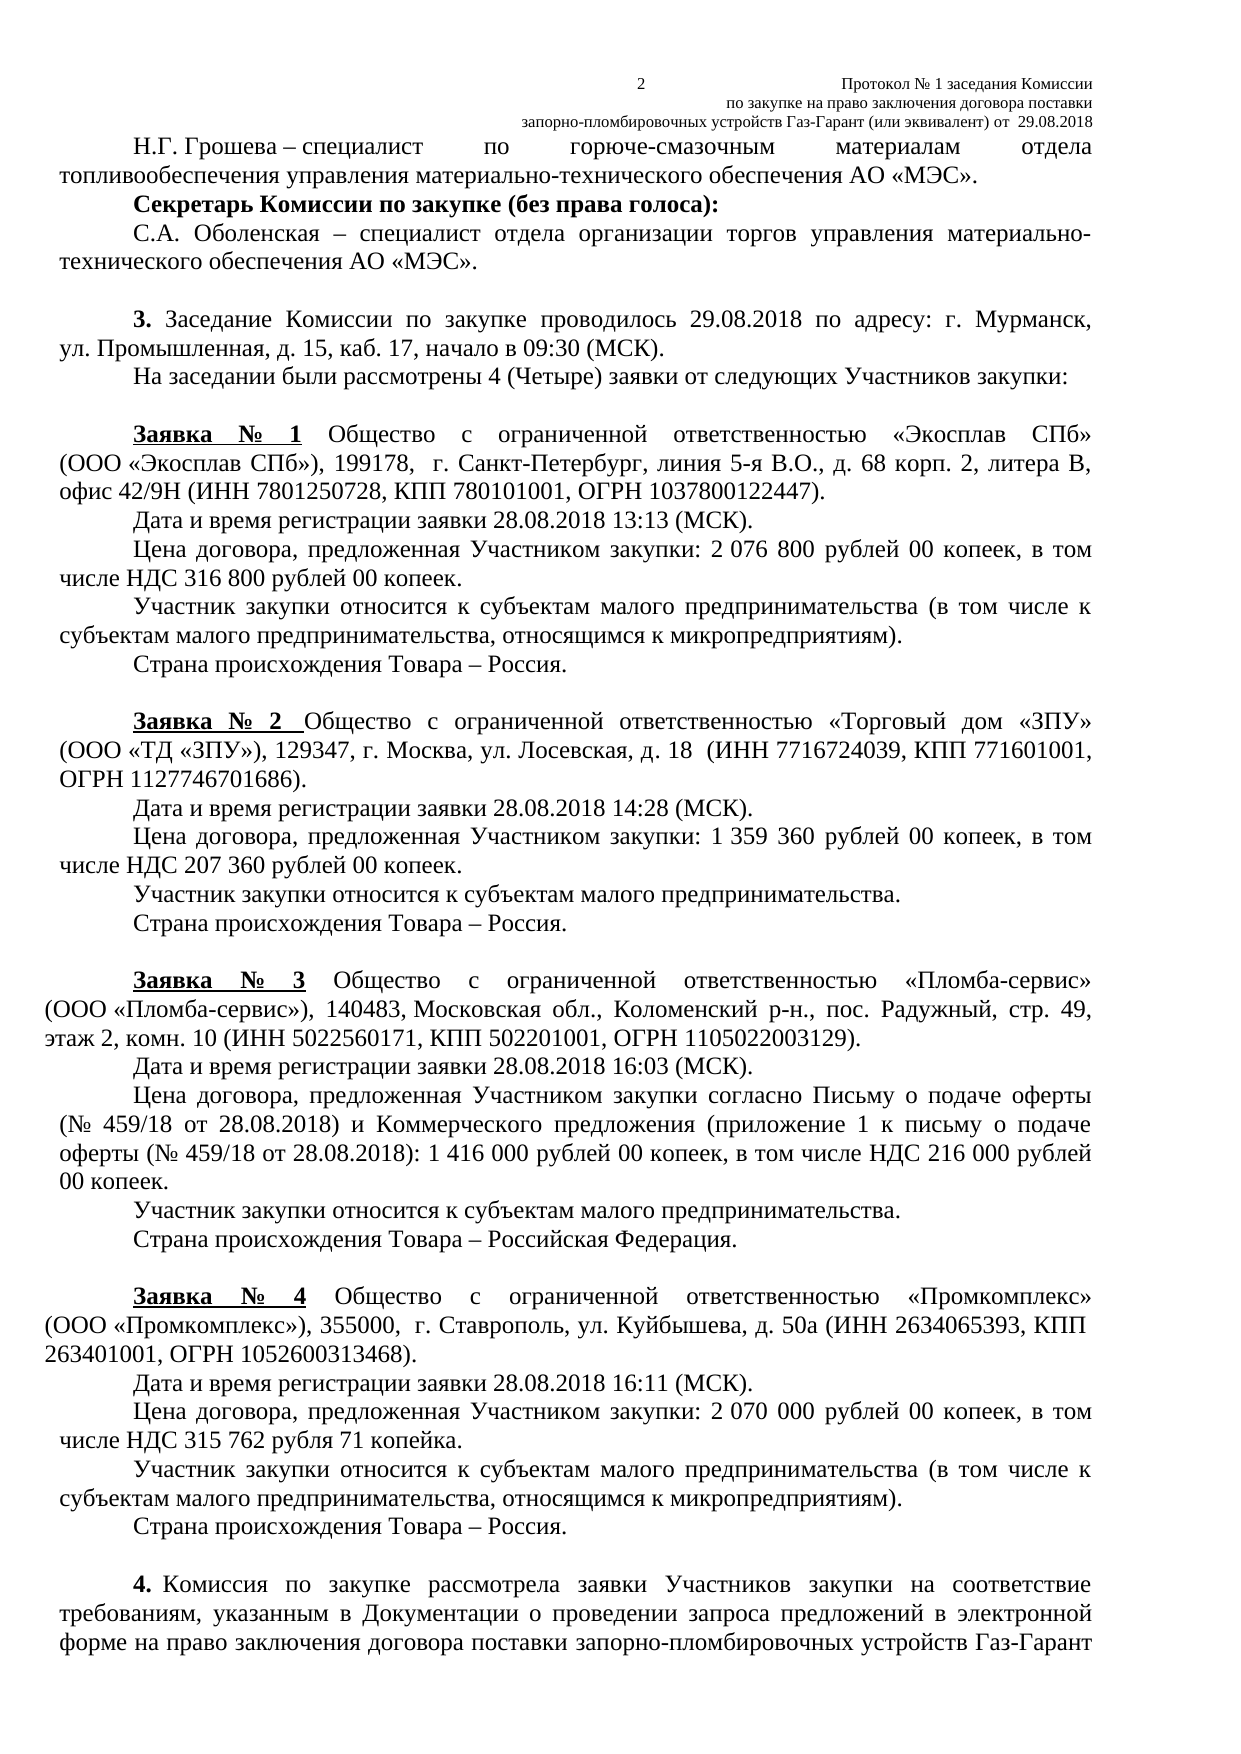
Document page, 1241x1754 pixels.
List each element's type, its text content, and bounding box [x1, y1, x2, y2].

text Участник закупки относится к субъектам малого предпринимательства (в том числе к субъектам малого предпринимательства, относящимся к микропредприятиям). [59, 591, 1092, 649]
text Цена договора, предложенная Участником закупки: 2 076 800 рублей 00 копеек, в том числе НДС 316 800 рублей 00 копеек. [59, 534, 1092, 591]
list С.А. Оболенская – специалист отдела организации торгов управления материально-технического обеспечения АО «МЭС». [59, 218, 1092, 275]
text Секретарь Комиссии по закупке (без права голоса): [59, 189, 1092, 218]
subtitle 3. Заседание Комиссии по закупке проводилось 29.08.2018 по адресу: г. Мурманск, ул. Промышленная, д. 15, каб. 17, начало в 09:30 (МСК). [59, 304, 1092, 361]
text Дата и время регистрации заявки 28.08.2018 16:03 (МСК). [59, 1051, 1092, 1080]
text Заявка № 2 Общество с ограниченной ответственностью «Торговый дом «ЗПУ» (ООО «ТД «ЗПУ»), 129347, г. Москва, ул. Лосевская, д. 18 (ИНН 7716724039, КПП 771601001, ОГРН 1127746701686). [59, 706, 1092, 793]
text Участник закупки относится к субъектам малого предпринимательства (в том числе к субъектам малого предпринимательства, относящимся к микропредприятиям). [59, 1454, 1092, 1511]
text Цена договора, предложенная Участником закупки согласно Письму о подаче оферты (№ 459/18 от 28.08.2018) и Коммерческого предложения (приложение 1 к письму о подаче оферты (№ 459/18 от 28.08.2018): 1 416 000 рублей 00 копеек, в том числе НДС 216 000 рублей 00 копеек. [59, 1080, 1092, 1195]
text Заявка № 3 Общество с ограниченной ответственностью «Пломба-сервис» (ООО «Пломба-сервис»), 140483, Московская обл., Коломенский р-н., пос. Радужный, стр. 49, этаж 2, комн. 10 (ИНН 5022560171, КПП 502201001, ОГРН 1105022003129). [44, 965, 1092, 1051]
text Цена договора, предложенная Участником закупки: 2 070 000 рублей 00 копеек, в том числе НДС 315 762 рубля 71 копейка. [59, 1396, 1092, 1454]
text Дата и время регистрации заявки 28.08.2018 16:11 (МСК). [59, 1368, 1092, 1396]
text Участник закупки относится к субъектам малого предпринимательства. [59, 1195, 1092, 1224]
text Страна происхождения Товара – Россия. [59, 1511, 1092, 1540]
text Заявка № 4 Общество с ограниченной ответственностью «Промкомплекс» (ООО «Промкомплекс»), 355000, г. Ставрополь, ул. Куйбышева, д. 50а (ИНН 2634065393, КПП 263401001, ОГРН 1052600313468). [44, 1281, 1092, 1368]
subtitle Заявка № 1 Общество с ограниченной ответственностью «Экосплав СПб» (ООО «Экосплав СПб»), 199178, г. Санкт-Петербург, линия 5-я В.О., д. 68 корп. 2, литера В, офис 42/9Н (ИНН 7801250728, КПП 780101001, ОГРН 1037800122447). [59, 419, 1092, 505]
text Н.Г. Грошева – специалист по горюче-смазочным материалам отдела топливообеспечения управления материально-технического обеспечения АО «МЭС». [59, 131, 1092, 189]
text Страна происхождения Товара – Российская Федерация. [59, 1224, 1092, 1253]
text Дата и время регистрации заявки 28.08.2018 13:13 (МСК). [59, 505, 1092, 534]
text Дата и время регистрации заявки 28.08.2018 14:28 (МСК). [59, 793, 1092, 821]
text Участник закупки относится к субъектам малого предпринимательства. [59, 879, 1092, 908]
text На заседании были рассмотрены 4 (Четыре) заявки от следующих Участников закупки: [59, 361, 1092, 390]
text Страна происхождения Товара – Россия. [59, 649, 1092, 678]
text Цена договора, предложенная Участником закупки: 1 359 360 рублей 00 копеек, в том числе НДС 207 360 рублей 00 копеек. [59, 821, 1092, 879]
text Страна происхождения Товара – Россия. [59, 908, 1092, 936]
